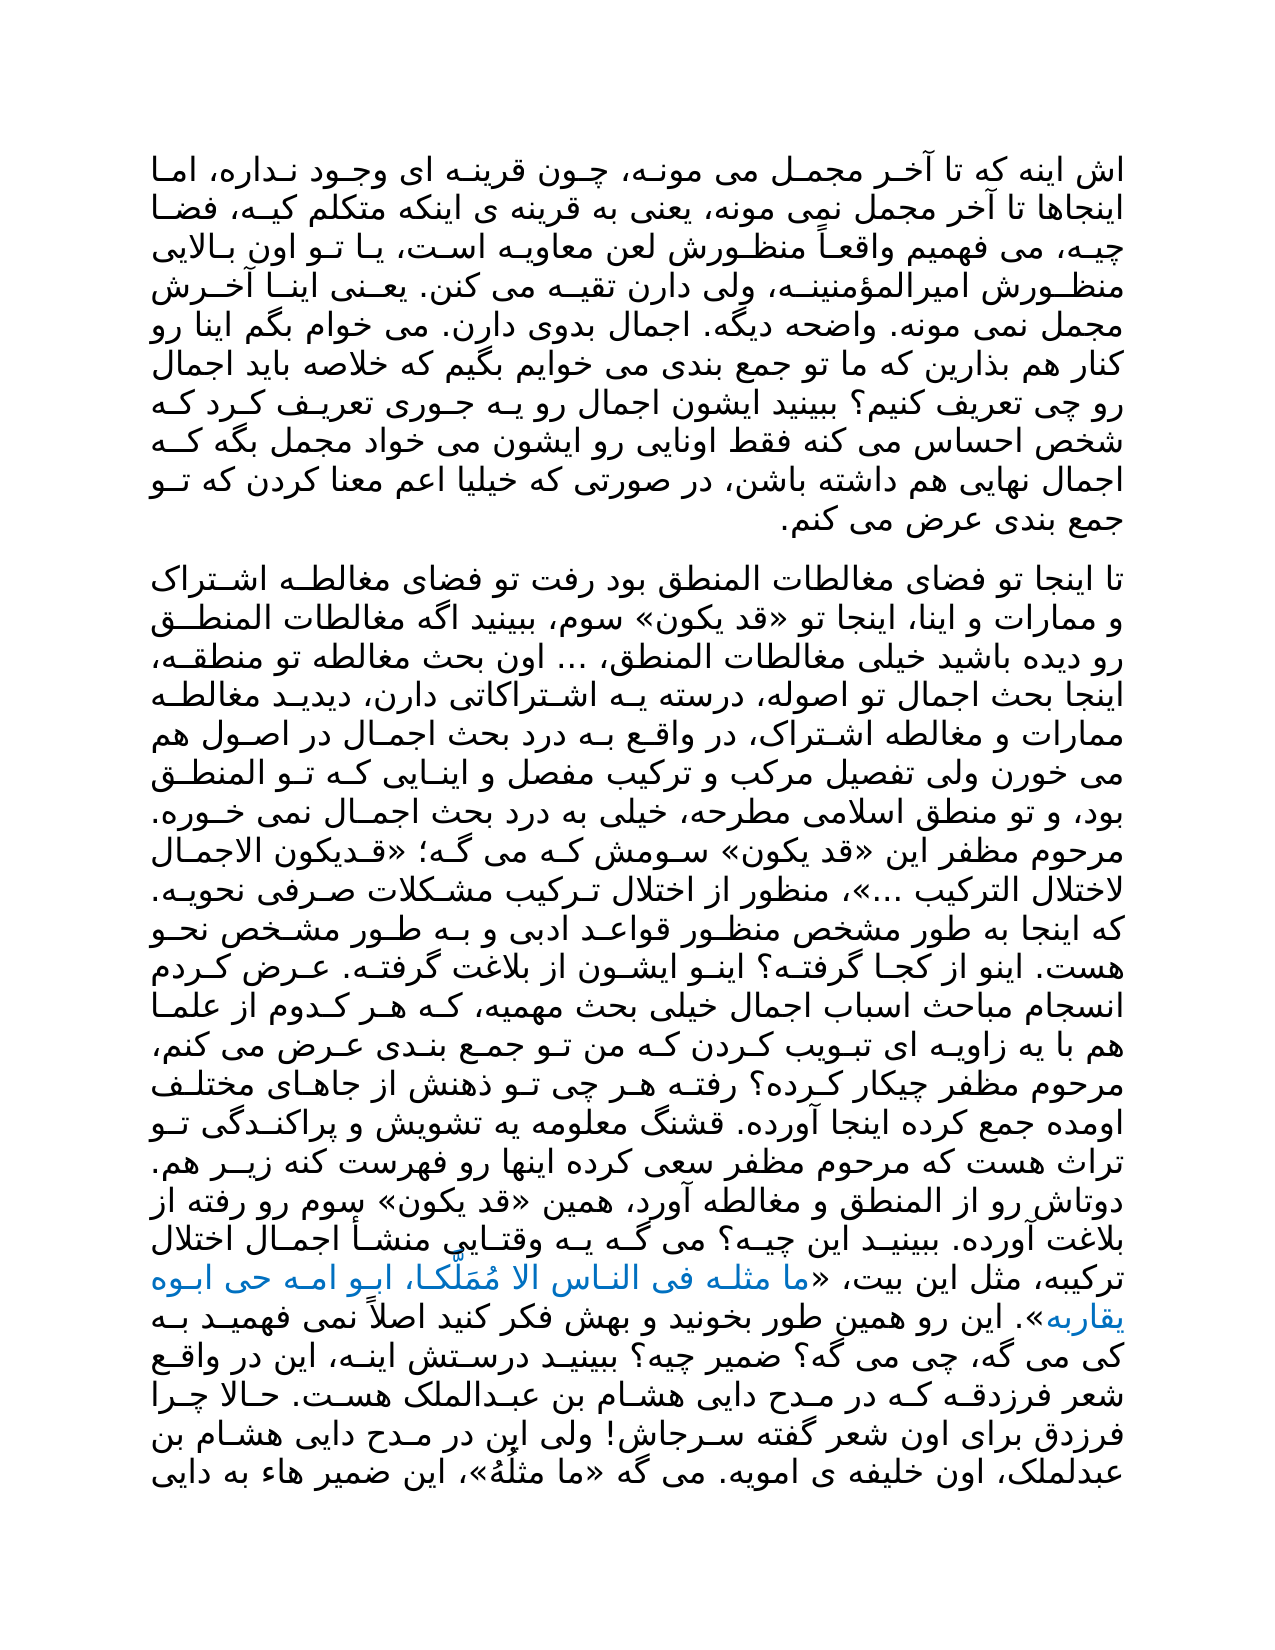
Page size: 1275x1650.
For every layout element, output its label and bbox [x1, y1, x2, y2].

text [150, 559, 1125, 1492]
text [150, 150, 1125, 538]
